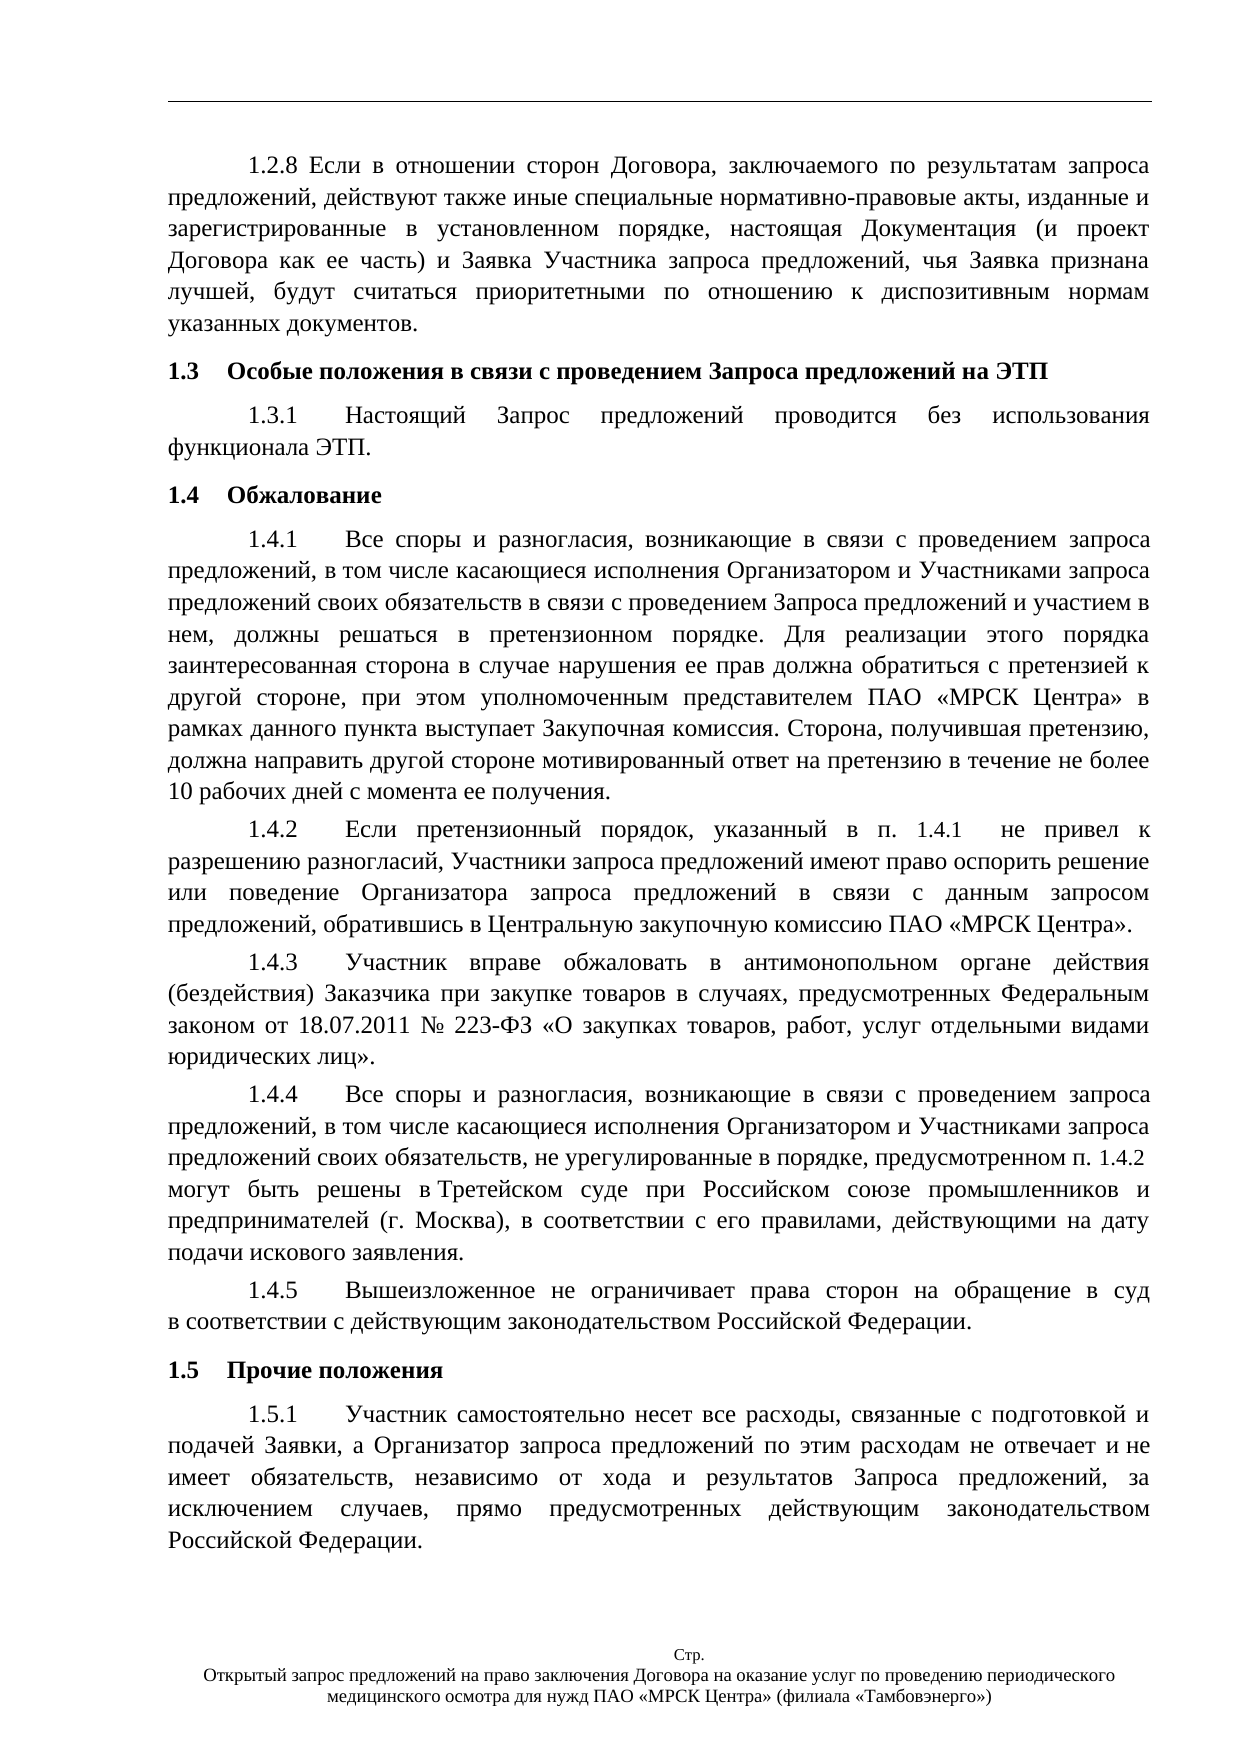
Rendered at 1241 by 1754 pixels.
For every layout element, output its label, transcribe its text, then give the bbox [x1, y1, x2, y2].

list Вышеизложенное не ограничивает права сторон на обращение в суд в соответствии с действующим законодательством Российской Федерации. [168, 1275, 1150, 1335]
subtitle Прочие положения [168, 1355, 1152, 1383]
list Все споры и разногласия, возникающие в связи с проведением запроса предложений, в том числе касающиеся исполнения Организатором и Участниками запроса предложений своих обязательств в связи с проведением Запроса предложений и участием в нем, должны решаться в претензионном порядке. Для реализации этого порядка заинтересованная сторона в случае нарушения ее прав должна обратиться с претензией к другой стороне, при этом уполномоченным представителем ПАО «МРСК Центра» в рамках данного пункта выступает Закупочная комиссия. Сторона, получившая претензию, должна направить другой стороне мотивированный ответ на претензию в течение не более 10 рабочих дней с момента ее получения. [168, 524, 1150, 805]
list Если в отношении сторон Договора, заключаемого по результатам запроса предложений, действуют также иные специальные нормативно-правовые акты, изданные и зарегистрированные в установленном порядке, настоящая Документация (и проект Договора как ее часть) и Заявка Участника запроса предложений, чья Заявка признана лучшей, будут считаться приоритетными по отношению к диспозитивным нормам указанных документов. [168, 150, 1150, 337]
list Все споры и разногласия, возникающие в связи с проведением запроса предложений, в том числе касающиеся исполнения Организатором и Участниками запроса предложений своих обязательств, не урегулированные в порядке, предусмотренном п. 1.4.2 могут быть решены в Третейском суде при Российском союзе промышленников и предпринимателей (г. Москва), в соответствии с его правилами, действующими на дату подачи искового заявления. [168, 1079, 1150, 1266]
list Участник самостоятельно несет все расходы, связанные с подготовкой и подачей Заявки, а Организатор запроса предложений по этим расходам не отвечает и не имеет обязательств, независимо от хода и результатов Запроса предложений, за исключением случаев, прямо предусмотренных действующим законодательством Российской Федерации. [168, 1399, 1150, 1554]
subtitle Обжалование [168, 480, 1152, 509]
list Участник вправе обжаловать в антимонопольном органе действия (бездействия) Заказчика при закупке товаров в случаях, предусмотренных Федеральным законом от 18.07.2011 № 223-ФЗ «О закупках товаров, работ, услуг отдельными видами юридических лиц». [168, 947, 1150, 1070]
subtitle Особые положения в связи с проведением Запроса предложений на ЭТП [168, 356, 1152, 385]
list Настоящий Запрос предложений проводится без использования функционала ЭТП. [168, 400, 1150, 460]
list Если претензионный порядок, указанный в п. 1.4.1 не привел к разрешению разногласий, Участники запроса предложений имеют право оспорить решение или поведение Организатора запроса предложений в связи с данным запросом предложений, обратившись в Центральную закупочную комиссию ПАО «МРСК Центра». [168, 814, 1150, 938]
